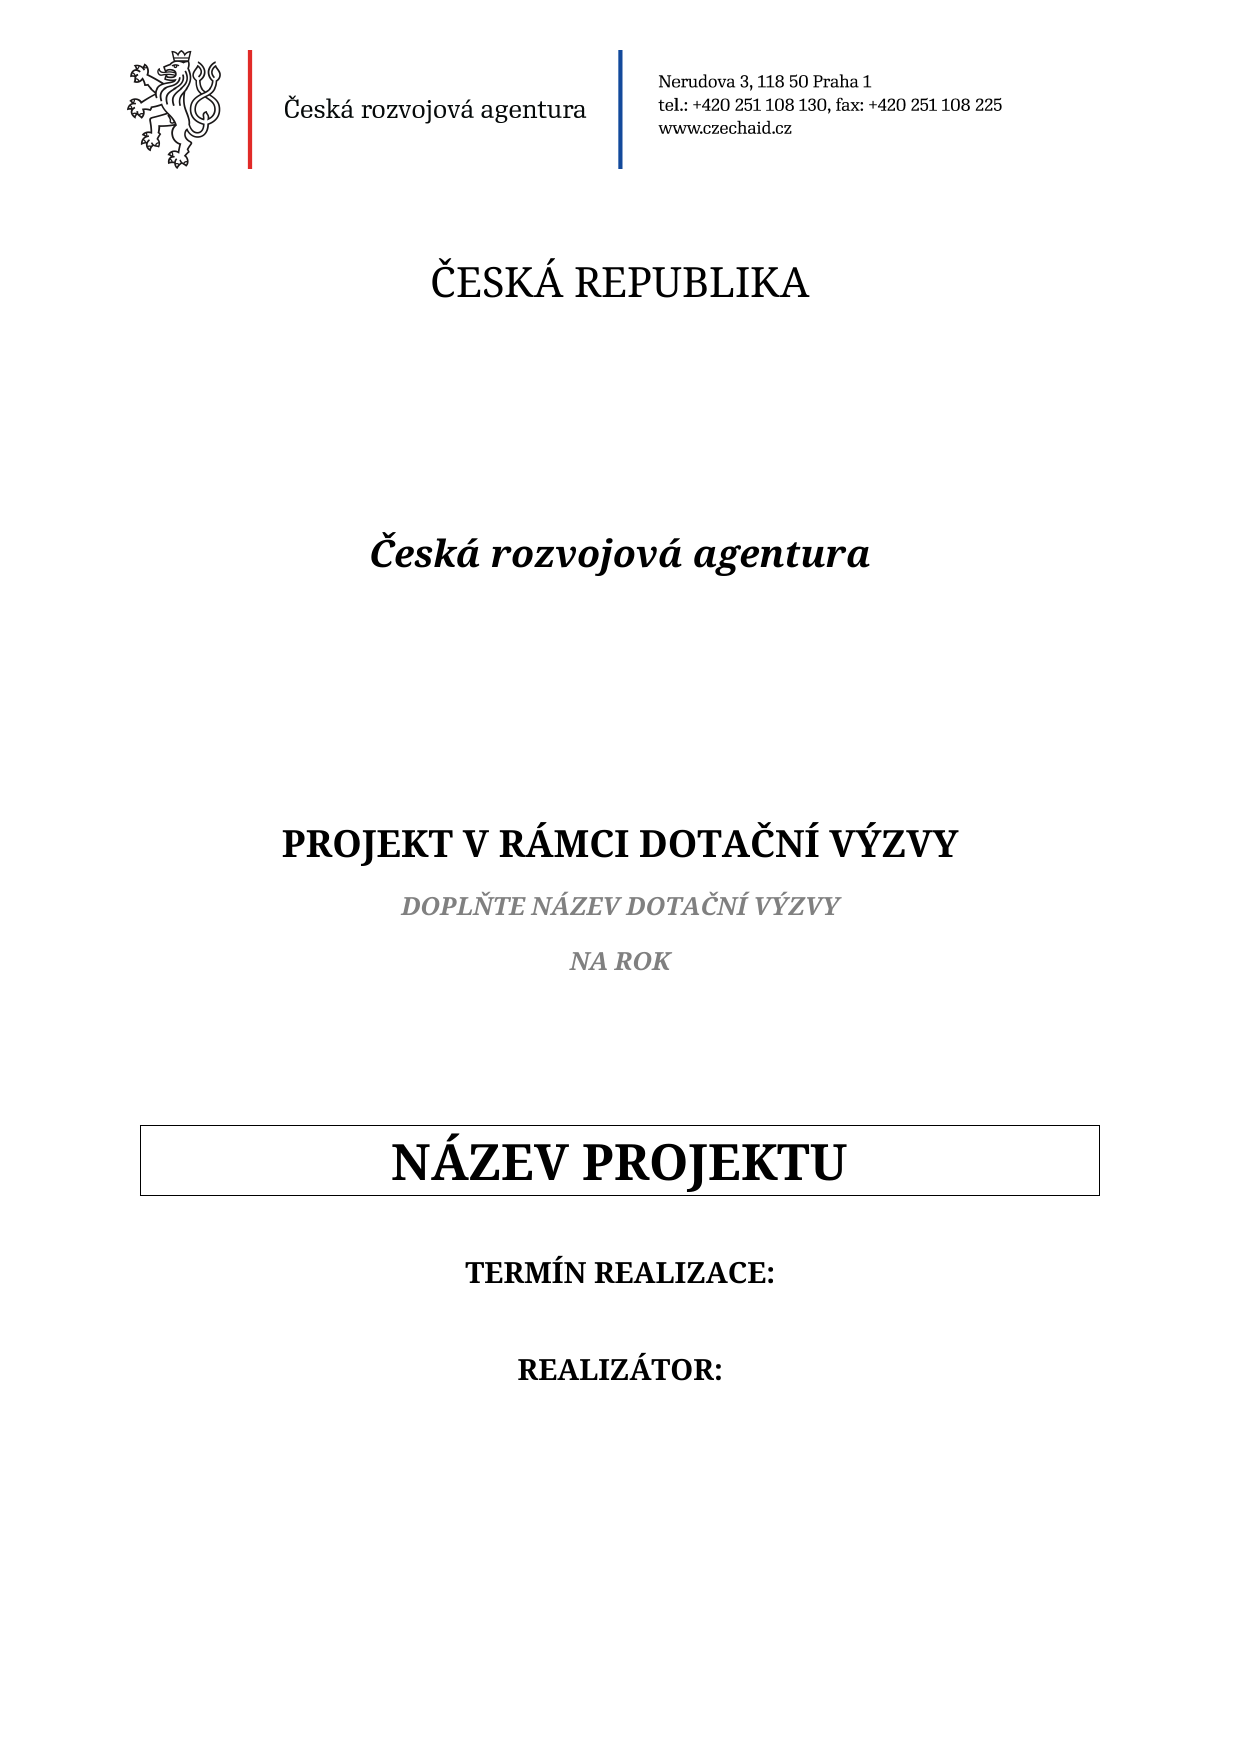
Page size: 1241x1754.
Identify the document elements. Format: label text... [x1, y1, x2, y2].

text TERMÍN REALIZACE: [148, 1252, 1093, 1292]
table_header NÁZEV PROJEKTU [141, 1126, 1099, 1194]
picture [56, 0, 1241, 191]
text REALIZÁTOR: [148, 1349, 1093, 1388]
text PROJEKT V RÁMCI DOTAČNÍ VÝZVY [148, 817, 1093, 868]
subtitle DOPLŇTE NÁZEV DOTAČNÍ VÝZVY [148, 889, 1093, 923]
subtitle Česká rozvojová agentura [148, 527, 1093, 578]
subtitle NA ROK [148, 944, 1093, 978]
text ČESKÁ REPUBLIKA [148, 253, 1093, 310]
